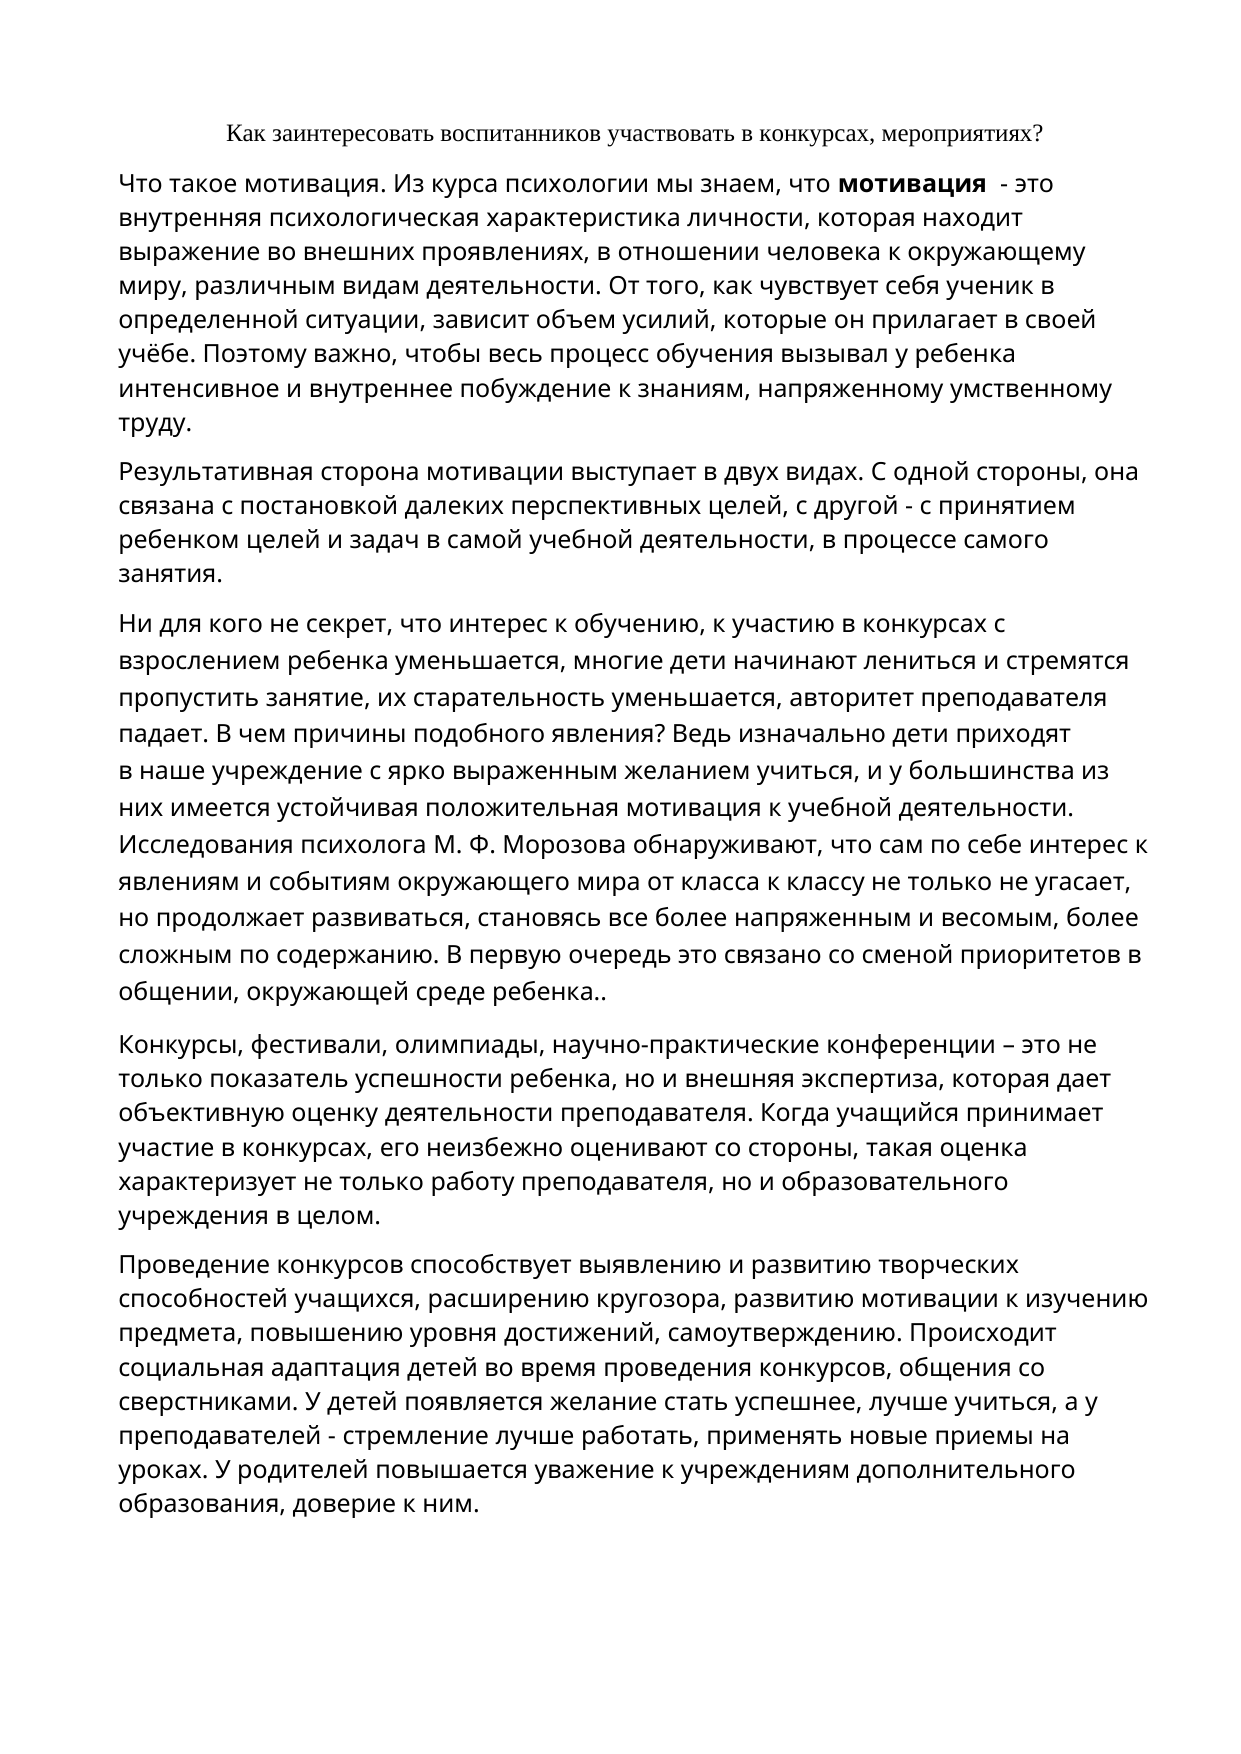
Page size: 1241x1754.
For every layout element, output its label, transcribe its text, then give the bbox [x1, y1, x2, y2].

text Что такое мотивация. Из курса психологии мы знаем, что мотивация - это внутренняя психологическая характеристика личности, которая находит выражение во внешних проявлениях, в отношении человека к окружающему миру, различным видам деятельности. От того, как чувствует себя ученик в определенной ситуации, зависит объем усилий, которые он прилагает в своей учёбе. Поэтому важно, чтобы весь процесс обучения вызывал у ребенка интенсивное и внутреннее побуждение к знаниям, напряженному умственному труду. [118, 166, 1152, 438]
text Ни для кого не секрет, что интерес к обучению, к участию в конкурсах с взрослением ребенка уменьшается, многие дети начинают лениться и стремятся пропустить занятие, их старательность уменьшается, авторитет преподавателя падает. В чем причины подобного явления? Ведь изначально дети приходят в наше учреждение с ярко выраженным желанием учиться, и у большинства из них имеется устойчивая положительная мотивация к учебной деятельности. Исследования психолога М. Ф. Морозова обнаруживают, что сам по себе интерес к явлениям и событиям окружающего мира от класса к классу не только не угасает, но продолжает развиваться, становясь все более напряженным и весомым, более сложным по содержанию. В первую очередь это связано со сменой приоритетов в общении, окружающей среде ребенка.. [118, 606, 1152, 1008]
text Как заинтересовать воспитанников участвовать в конкурсах, мероприятиях? [118, 118, 1152, 147]
text Результативная сторона мотивации выступает в двух видах. С одной стороны, она связана с постановкой далеких перспективных целей, с другой - с принятием ребенком целей и задач в самой учебной деятельности, в процессе самого занятия. [118, 454, 1152, 590]
text Проведение конкурсов способствует выявлению и развитию творческих способностей учащихся, расширению кругозора, развитию мотивации к изучению предмета, повышению уровня достижений, самоутверждению. Происходит социальная адаптация детей во время проведения конкурсов, общения со сверстниками. У детей появляется желание стать успешнее, лучше учиться, а у преподавателей - стремление лучше работать, применять новые приемы на уроках. У родителей повышается уважение к учреждениям дополнительного образования, доверие к ним. [118, 1247, 1152, 1519]
text Конкурсы, фестивали, олимпиады, научно-практические конференции – это не только показатель успешности ребенка, но и внешняя экспертиза, которая дает объективную оценку деятельности преподавателя. Когда учащийся принимает участие в конкурсах, его неизбежно оценивают со стороны, такая оценка характеризует не только работу преподавателя, но и образовательного учреждения в целом. [118, 1027, 1152, 1231]
